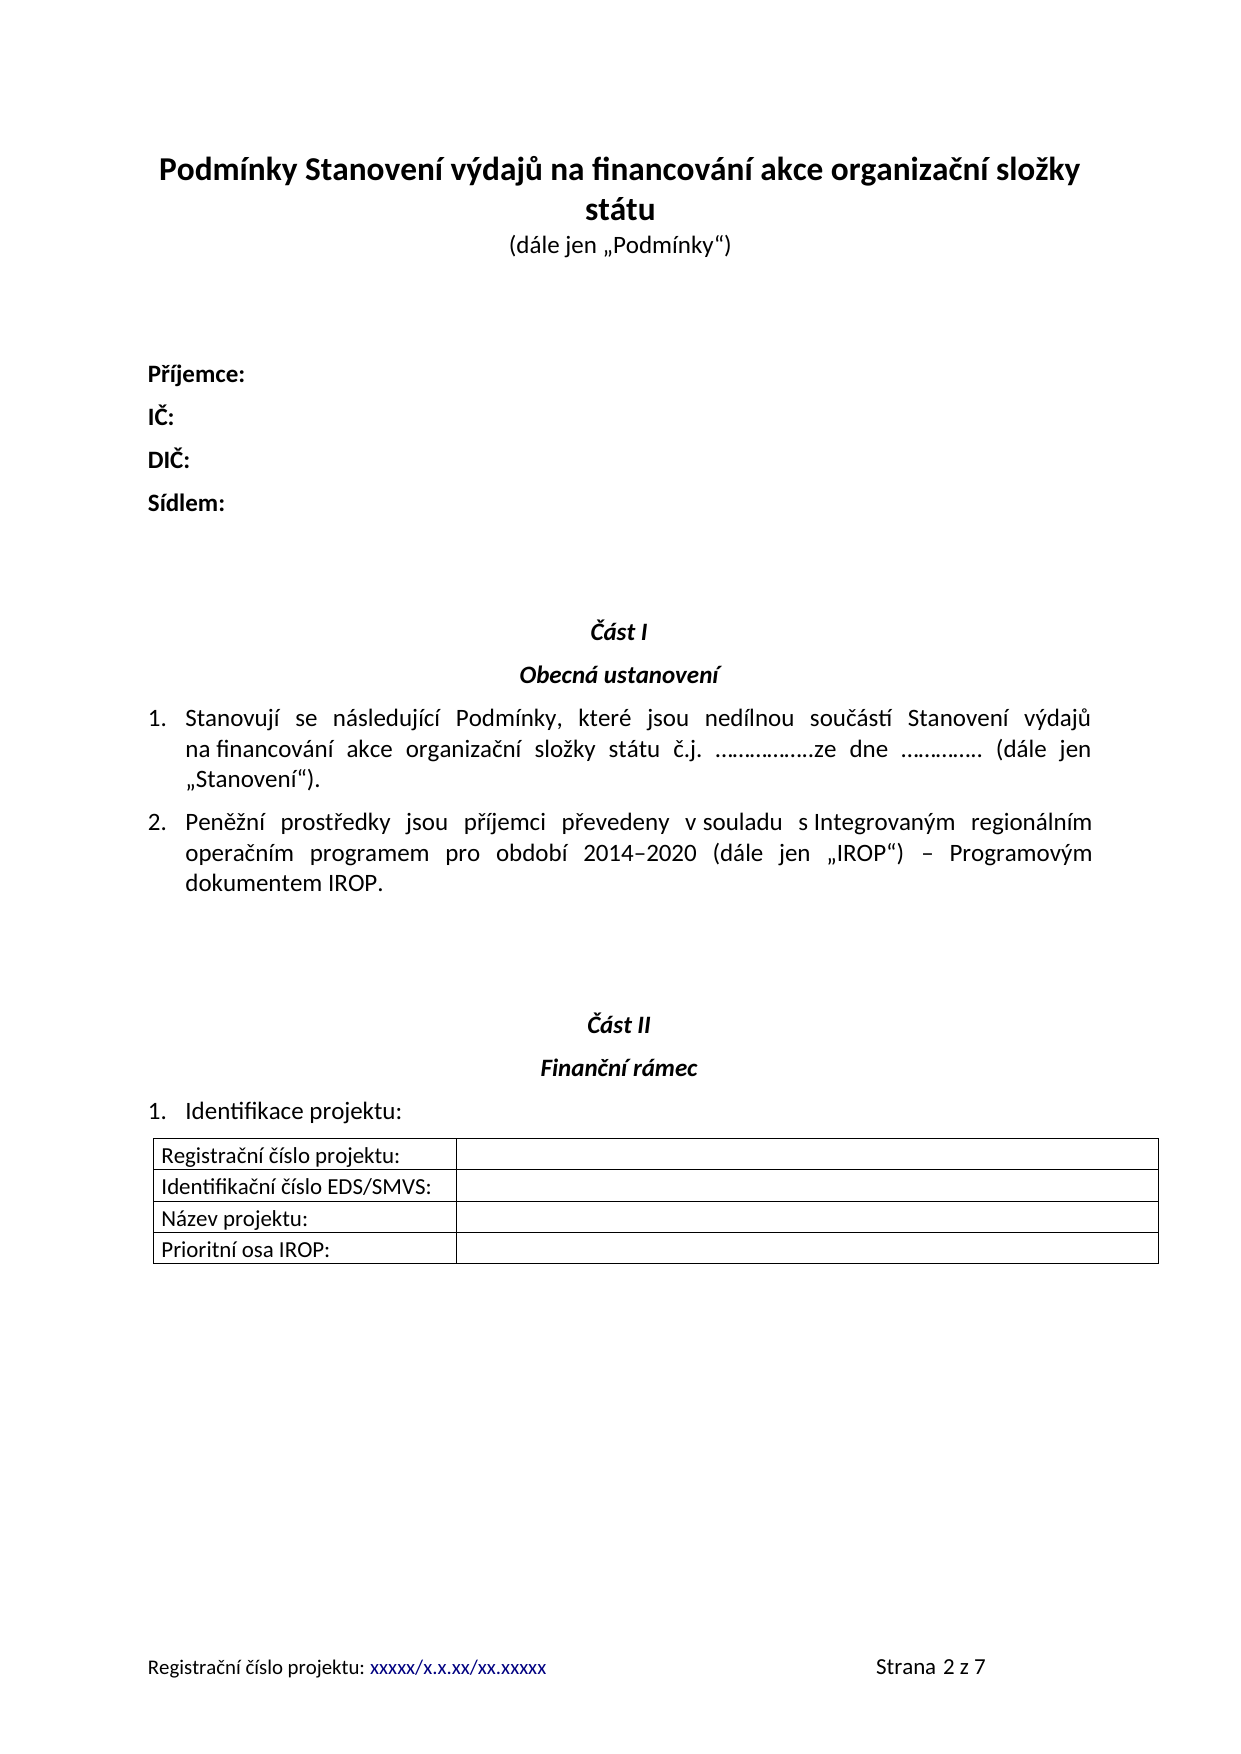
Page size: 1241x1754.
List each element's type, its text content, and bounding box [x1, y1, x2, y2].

text DIČ: [148, 444, 1092, 475]
text IČ: [148, 401, 1092, 432]
text Sídlem: [148, 487, 1092, 518]
text Finanční rámec [148, 1052, 1092, 1082]
subtitle Obecná ustanovení [148, 659, 1092, 690]
text Podmínky Stanovení výdajů na financování akce organizační složky státu [148, 148, 1092, 229]
list Peněžní prostředky jsou příjemci převedeny v souladu s Integrovaným regionálním operačním programem pro období 2014–2020 (dále jen „IROP“) – Programovým dokumentem IROP. [148, 806, 1092, 898]
table_cell [457, 1202, 1158, 1232]
table_header Registrační číslo projektu: [154, 1139, 456, 1169]
table_header [457, 1139, 1158, 1169]
text (dále jen „Podmínky“) [148, 229, 1092, 260]
subtitle Část I [148, 616, 1092, 647]
table_cell Prioritní osa IROP: [154, 1233, 456, 1263]
table_cell Identifikační číslo EDS/SMVS: [154, 1170, 456, 1201]
text Příjemce: [148, 358, 1092, 389]
table_cell [457, 1233, 1158, 1263]
table_cell [457, 1170, 1158, 1201]
list Identifikace projektu: [148, 1095, 1092, 1126]
subtitle Část II [148, 1009, 1092, 1039]
list Stanovují se následující Podmínky, které jsou nedílnou součástí Stanovení výdajů na financování akce organizační složky státu č.j. ……………..ze dne ………….. (dále jen „Stanovení“). [148, 702, 1092, 794]
table_cell Název projektu: [154, 1202, 456, 1232]
